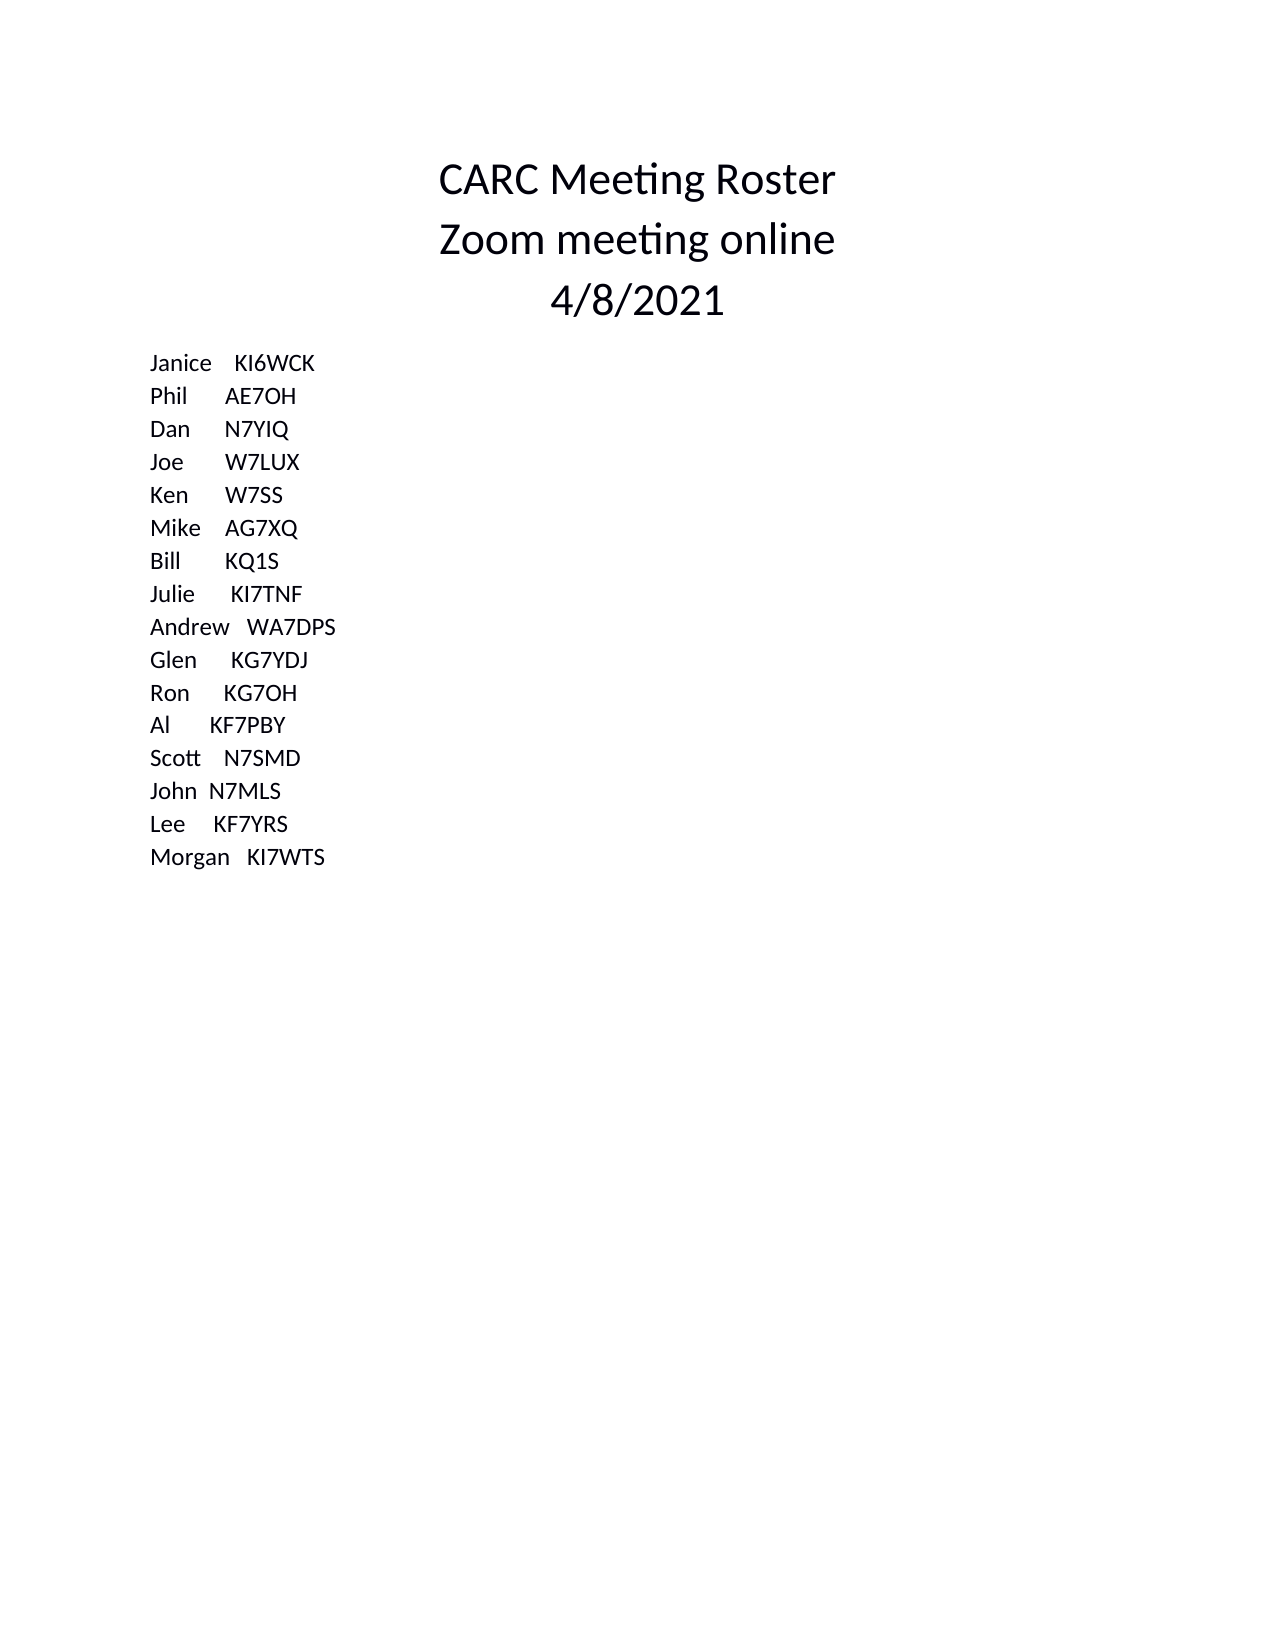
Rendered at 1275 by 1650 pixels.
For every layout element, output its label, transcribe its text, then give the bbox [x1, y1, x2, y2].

text CARC Meeting Roster Zoom meeting online 4/8/2021 [150, 150, 1125, 327]
text Janice KI6WCK Phil AE7OH Dan N7YIQ Joe W7LUX Ken W7SS Mike AG7XQ Bill KQ1S Julie KI7TNF Andrew WA7DPS Glen KG7YDJ Ron KG7OH Al KF7PBY Scott N7SMD John N7MLS Lee KF7YRS Morgan KI7WTS [150, 348, 1125, 872]
